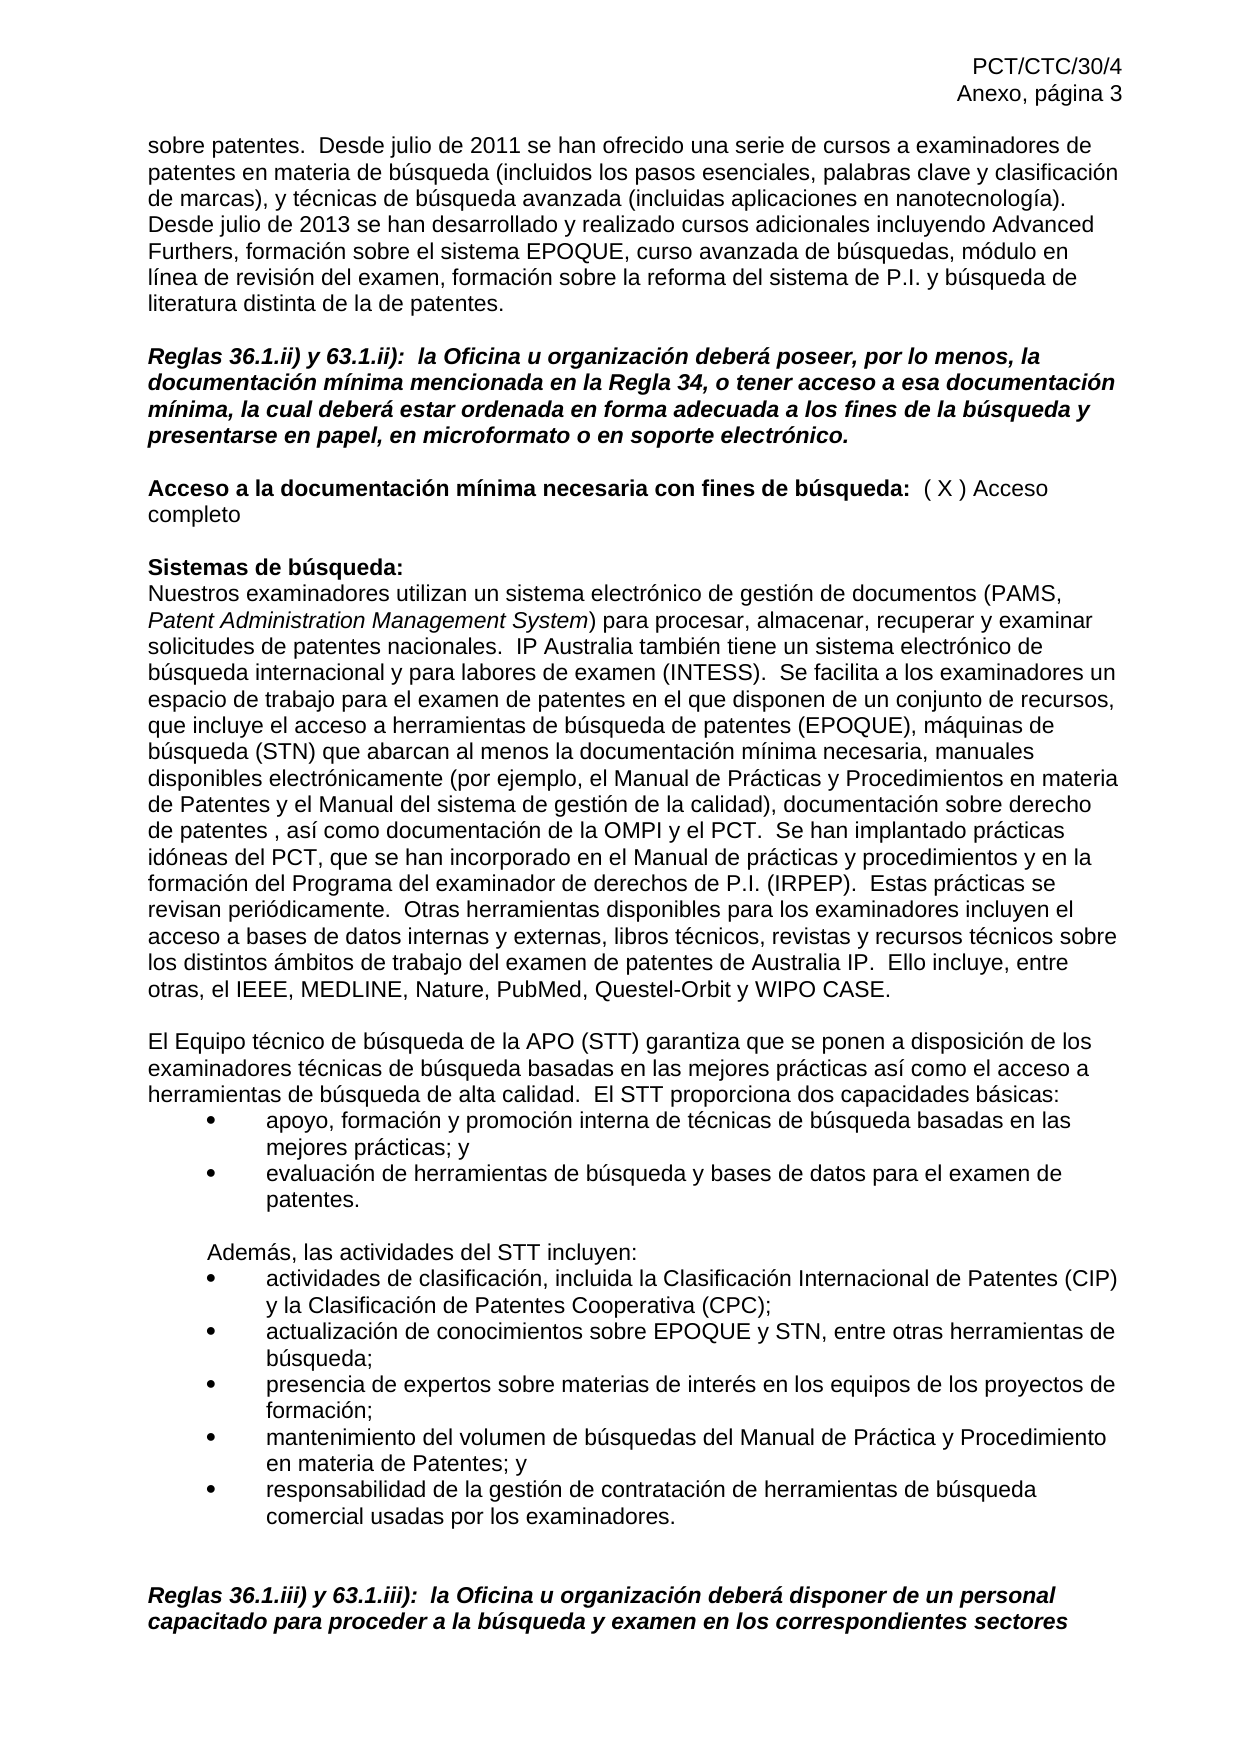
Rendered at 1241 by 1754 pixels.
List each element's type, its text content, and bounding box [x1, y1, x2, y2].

text Nuestros examinadores utilizan un sistema electrónico de gestión de documentos (PAMS, Patent Administration Management System) para procesar, almacenar, recuperar y examinar solicitudes de patentes nacionales. IP Australia también tiene un sistema electrónico de búsqueda internacional y para labores de examen (INTESS). Se facilita a los examinadores un espacio de trabajo para el examen de patentes en el que disponen de un conjunto de recursos, que incluye el acceso a herramientas de búsqueda de patentes (EPOQUE), máquinas de búsqueda (STN) que abarcan al menos la documentación mínima necesaria, manuales disponibles electrónicamente (por ejemplo, el Manual de Prácticas y Procedimientos en materia de Patentes y el Manual del sistema de gestión de la calidad), documentación sobre derecho de patentes , así como documentación de la OMPI y el PCT. Se han implantado prácticas idóneas del PCT, que se han incorporado en el Manual de prácticas y procedimientos y en la formación del Programa del examinador de derechos de P.I. (IRPEP). Estas prácticas se revisan periódicamente. Otras herramientas disponibles para los examinadores incluyen el acceso a bases de datos internas y externas, libros técnicos, revistas y recursos técnicos sobre los distintos ámbitos de trabajo del examen de patentes de Australia IP. Ello incluye, entre otras, el IEEE, MEDLINE, Nature, PubMed, Questel-Orbit y WIPO CASE. [148, 580, 1122, 1002]
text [148, 132, 1122, 317]
list mantenimiento del volumen de búsquedas del Manual de Práctica y Procedimiento en materia de Patentes; y [207, 1423, 1122, 1476]
list evaluación de herramientas de búsqueda y bases de datos para el examen de patentes. [207, 1160, 1122, 1213]
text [148, 1582, 1122, 1634]
text Acceso a la documentación mínima necesaria con fines de búsqueda: ( X ) Acceso completo [148, 475, 1122, 527]
list responsabilidad de la gestión de contratación de herramientas de búsqueda comercial usadas por los examinadores. [207, 1476, 1122, 1529]
list presencia de expertos sobre materias de interés en los equipos de los proyectos de formación; [207, 1371, 1122, 1423]
list actividades de clasificación, incluida la Clasificación Internacional de Patentes (CIP) y la Clasificación de Patentes Cooperativa (CPC); [207, 1265, 1122, 1318]
list actualización de conocimientos sobre EPOQUE y STN, entre otras herramientas de búsqueda; [207, 1318, 1122, 1371]
text Reglas 36.1.ii) y 63.1.ii): la Oficina u organización deberá poseer, por lo menos, la documentación mínima mencionada en la Regla 34, o tener acceso a esa documentación mínima, la cual deberá estar ordenada en forma adecuada a los fines de la búsqueda y presentarse en papel, en microformato o en soporte electrónico. [148, 343, 1122, 448]
list apoyo, formación y promoción interna de técnicas de búsqueda basadas en las mejores prácticas; y [207, 1107, 1122, 1160]
text Sistemas de búsqueda: [148, 554, 1122, 580]
text Además, las actividades del STT incluyen: [207, 1239, 1122, 1265]
text El Equipo técnico de búsqueda de la APO (STT) garantiza que se ponen a disposición de los examinadores técnicas de búsqueda basadas en las mejores prácticas así como el acceso a herramientas de búsqueda de alta calidad. El STT proporciona dos capacidades básicas: [148, 1028, 1122, 1107]
